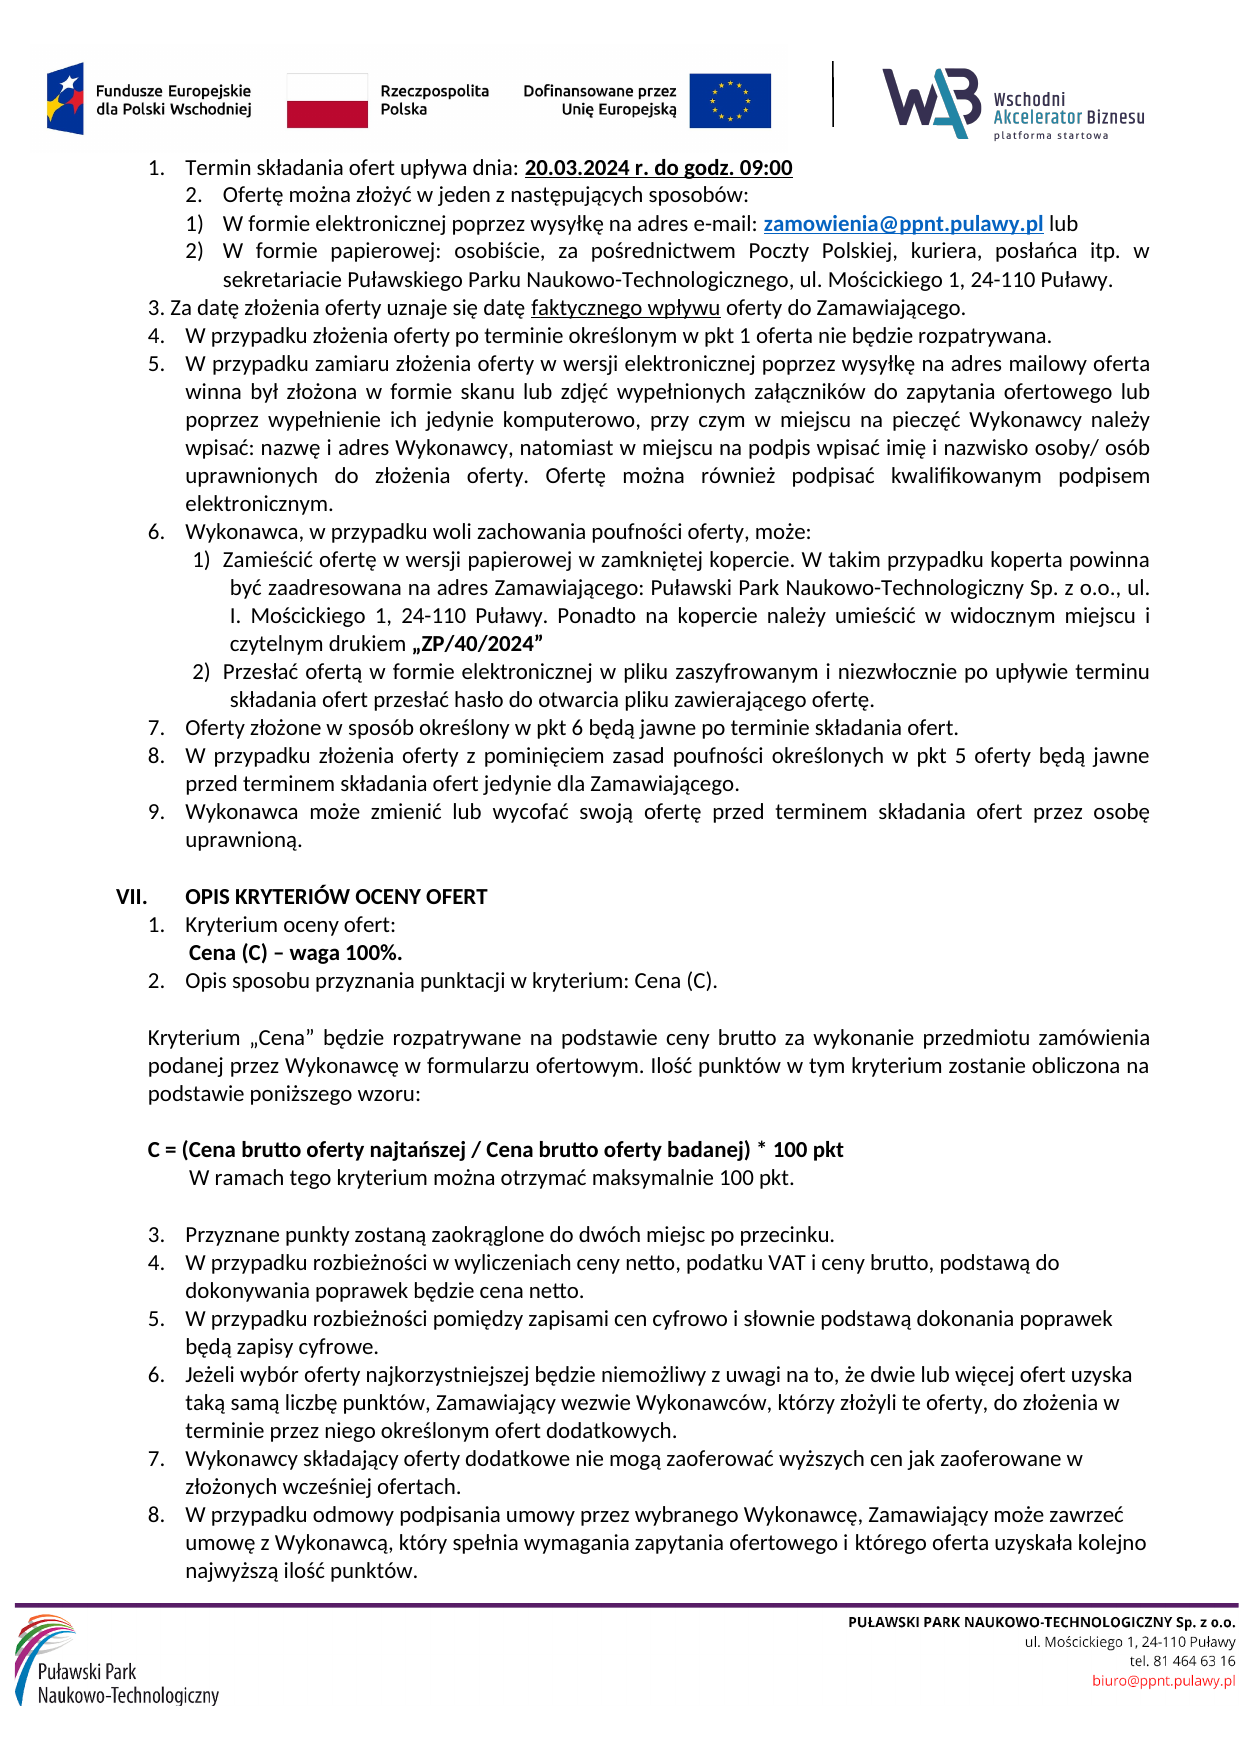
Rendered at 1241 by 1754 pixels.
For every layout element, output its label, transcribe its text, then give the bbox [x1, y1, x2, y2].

list W formie papierowej: osobiście, za pośrednictwem Poczty Polskiej, kuriera, posłańca itp. w sekretariacie Puławskiego Parku Naukowo-Technologicznego, ul. Mościckiego 1, 24-110 Puławy. [185, 237, 1152, 293]
list Zamieścić ofertę w wersji papierowej w zamkniętej kopercie. W takim przypadku koperta powinna być zaadresowana na adres Zamawiającego: Puławski Park Naukowo-Technologiczny Sp. z o.o., ul. I. Mościckiego 1, 24-110 Puławy. Ponadto na kopercie należy umieścić w widocznym miejscu i czytelnym drukiem „ZP/40/2024” [192, 545, 1152, 657]
list Ofertę można złożyć w jeden z następujących sposobów: [185, 181, 1152, 209]
list W formie elektronicznej poprzez wysyłkę na adres e-mail: zamowienia@ppnt.pulawy.pl lub [185, 209, 1152, 237]
list Wykonawca może zmienić lub wycofać swoją ofertę przed terminem składania ofert przez osobę uprawnioną. [148, 797, 1152, 853]
list Wykonawcy składający oferty dodatkowe nie mogą zaoferować wyższych cen jak zaoferowane w złożonych wcześniej ofertach. [148, 1444, 1152, 1501]
list OPIS KRYTERIÓW OCENY OFERT [148, 882, 1152, 910]
list W przypadku odmowy podpisania umowy przez wybranego Wykonawcę, Zamawiający może zawrzeć umowę z Wykonawcą, który spełnia wymagania zapytania ofertowego i którego oferta uzyskała kolejno najwyższą ilość punktów. [148, 1501, 1152, 1584]
list Kryterium oceny ofert: [148, 910, 1152, 938]
list Termin składania ofert upływa dnia: 20.03.2024 r. do godz. 09:00 [148, 153, 1152, 181]
list Przyznane punkty zostaną zaokrąglone do dwóch miejsc po przecinku. [148, 1220, 1152, 1248]
text 3. Za datę złożenia oferty uznaje się datę faktycznego wpływu oferty do Zamawiającego. [148, 293, 1152, 321]
picture [14, 1603, 1239, 1706]
list Opis sposobu przyznania punktacji w kryterium: Cena (C). [148, 966, 1152, 994]
text Kryterium „Cena” będzie rozpatrywane na podstawie ceny brutto za wykonanie przedmiotu zamówienia podanej przez Wykonawcę w formularzu ofertowym. Ilość punktów w tym kryterium zostanie obliczona na podstawie poniższego wzoru: [148, 1023, 1152, 1107]
list W przypadku złożenia oferty z pominięciem zasad poufności określonych w pkt 5 oferty będą jawne przed terminem składania ofert jedynie dla Zamawiającego. [148, 741, 1152, 797]
list Oferty złożone w sposób określony w pkt 6 będą jawne po terminie składania ofert. [148, 713, 1152, 741]
list Wykonawca, w przypadku woli zachowania poufności oferty, może: [148, 517, 1152, 545]
list W przypadku zamiaru złożenia oferty w wersji elektronicznej poprzez wysyłkę na adres mailowy oferta winna był złożona w formie skanu lub zdjęć wypełnionych załączników do zapytania ofertowego lub poprzez wypełnienie ich jedynie komputerowo, przy czym w miejscu na pieczęć Wykonawcy należy wpisać: nazwę i adres Wykonawcy, natomiast w miejscu na podpis wpisać imię i nazwisko osoby/ osób uprawnionych do złożenia oferty. Ofertę można również podpisać kwalifikowanym podpisem elektronicznym. [148, 349, 1152, 517]
list Przesłać ofertą w formie elektronicznej w pliku zaszyfrowanym i niezwłocznie po upływie terminu składania ofert przesłać hasło do otwarcia pliku zawierającego ofertę. [192, 657, 1152, 713]
list W przypadku złożenia oferty po terminie określonym w pkt 1 oferta nie będzie rozpatrywana. [148, 321, 1152, 349]
picture [29, 44, 789, 153]
list W przypadku rozbieżności pomiędzy zapisami cen cyfrowo i słownie podstawą dokonania poprawek będą zapisy cyfrowe. [148, 1304, 1152, 1360]
text Cena (C) – waga 100%. [189, 938, 1152, 966]
list W przypadku rozbieżności w wyliczeniach ceny netto, podatku VAT i ceny brutto, podstawą do dokonywania poprawek będzie cena netto. [148, 1248, 1152, 1304]
text W ramach tego kryterium można otrzymać maksymalnie 100 pkt. [189, 1163, 1152, 1192]
list Jeżeli wybór oferty najkorzystniejszej będzie niemożliwy z uwagi na to, że dwie lub więcej ofert uzyska taką samą liczbę punktów, Zamawiający wezwie Wykonawców, którzy złożyli te oferty, do złożenia w terminie przez niego określonym ofert dodatkowych. [148, 1360, 1152, 1444]
picture [881, 58, 1146, 153]
text C = (Cena brutto oferty najtańszej / Cena brutto oferty badanej) * 100 pkt [148, 1136, 1152, 1163]
